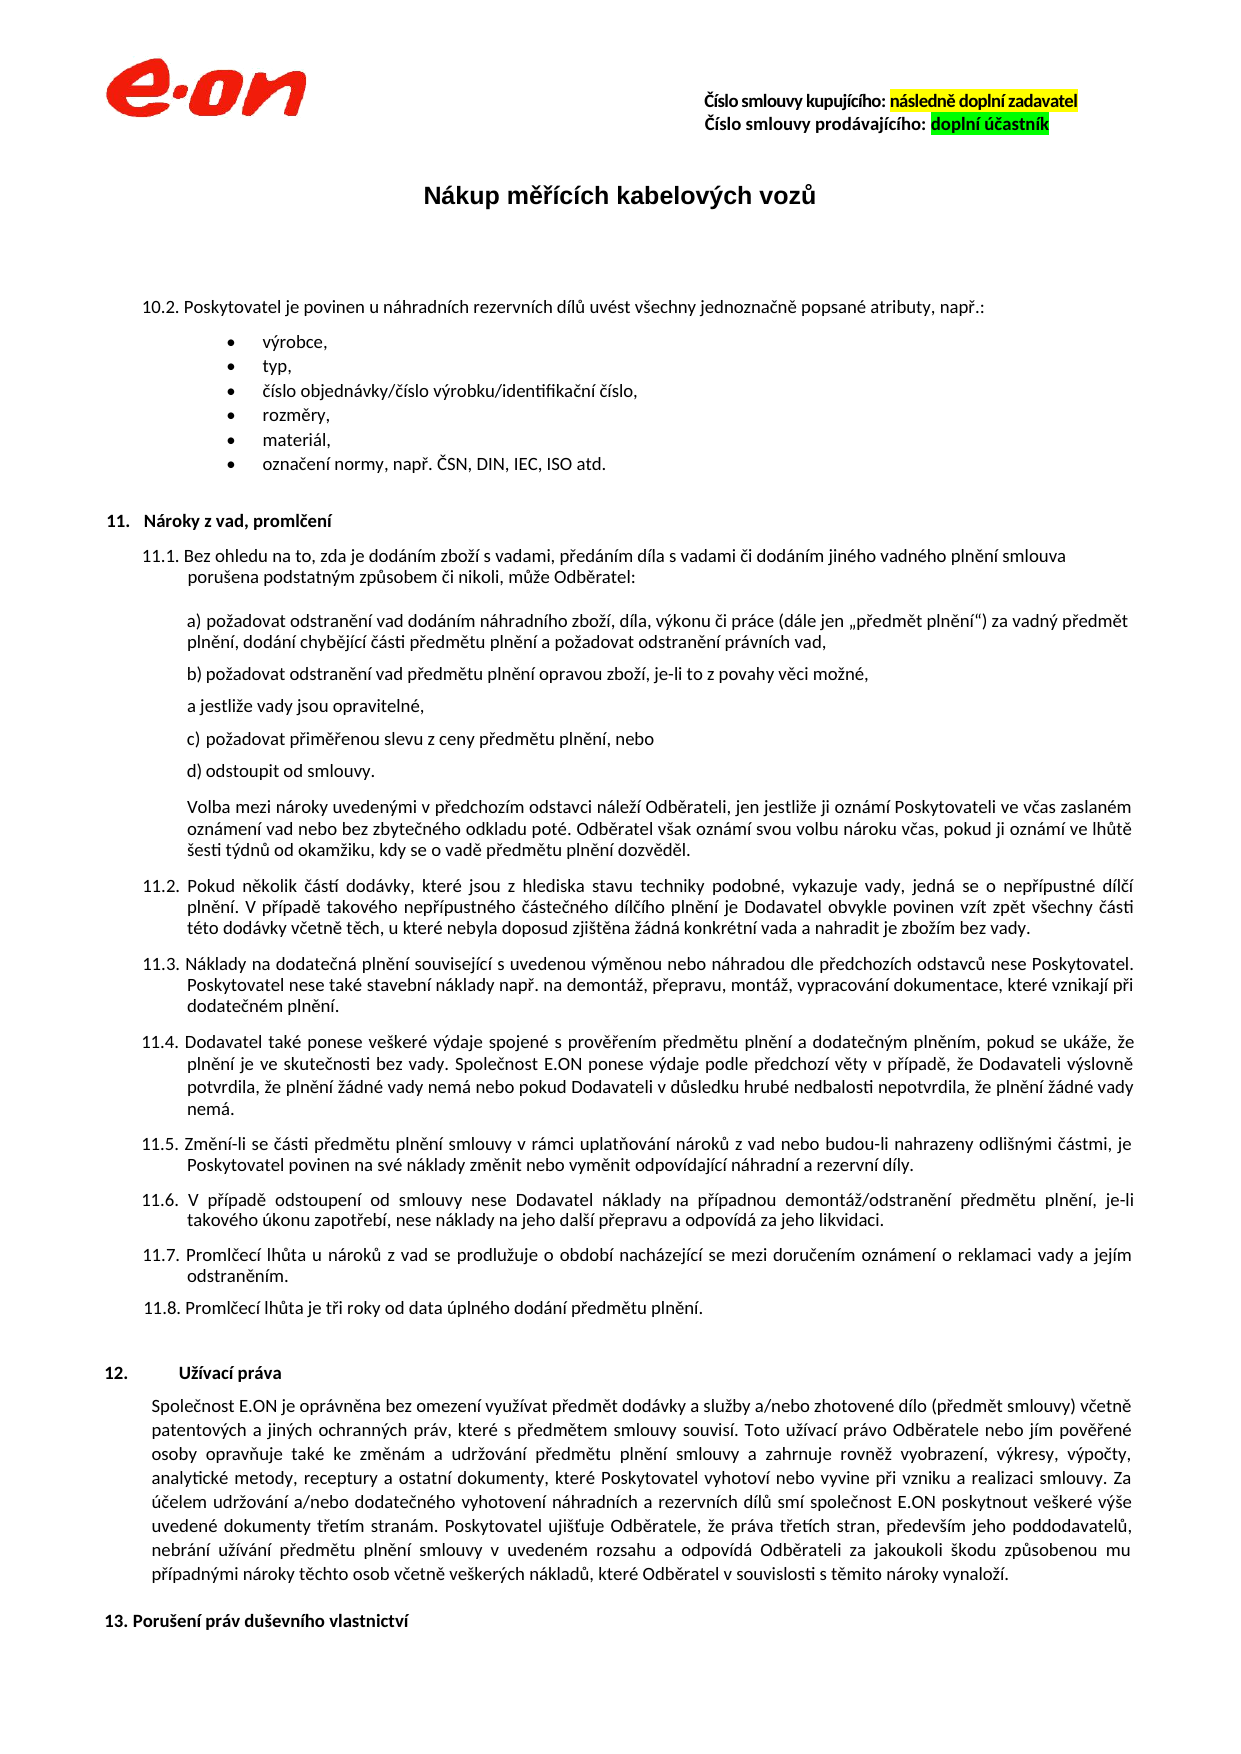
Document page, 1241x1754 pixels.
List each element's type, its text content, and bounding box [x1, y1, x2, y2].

text 11.8. Promlčecí lhůta je tři roky od data úplného dodání předmětu plnění. [143, 1297, 1135, 1319]
list Porušení práv duševního vlastnictví [104, 1609, 1135, 1632]
text Společnost E.ON je oprávněna bez omezení využívat předmět dodávky a služby a/nebo zhotovené dílo (předmět smlouvy) včetně patentových a jiných ochranných práv, které s předmětem smlouvy souvisí. Toto užívací právo Odběratele nebo jím pověřené osoby opravňuje také ke změnám a udržování předmětu plnění smlouvy a zahrnuje rovněž vyobrazení, výkresy, výpočty, analytické metody, receptury a ostatní dokumenty, které Poskytovatel vyhotoví nebo vyvine při vzniku a realizaci smlouvy. Za účelem udržování a/nebo dodatečného vyhotovení náhradních a rezervních dílů smí společnost E.ON poskytnout veškeré výše uvedené dokumenty třetím stranám. Poskytovatel ujišťuje Odběratele, že práva třetích stran, především jeho poddodavatelů, nebrání užívání předmětu plnění smlouvy v uvedeném rozsahu a odpovídá Odběrateli za jakoukoli škodu způsobenou mu případnými nároky těchto osob včetně veškerých nákladů, které Odběratel v souvislosti s těmito nároky vynaloží. [151, 1394, 1133, 1585]
text 11.7. Promlčecí lhůta u nároků z vad se prodlužuje o období nacházející se mezi doručením oznámení o reklamaci vady a jejím odstraněním. [142, 1245, 1133, 1287]
list Nároky z vad, promlčení [106, 510, 1135, 533]
list odstoupit od smlouvy. [187, 759, 1135, 782]
list výrobce, [226, 330, 1135, 353]
text 10.2. Poskytovatel je povinen u náhradních rezervních dílů uvést všechny jednoznačně popsané atributy, např.: [142, 296, 1135, 318]
text Volba mezi nároky uvedenými v předchozím odstavci náleží Odběrateli, jen jestliže ji oznámí Poskytovateli ve včas zaslaném oznámení vad nebo bez zbytečného odkladu poté. Odběratel však oznámí svou volbu nároku včas, pokud ji oznámí ve lhůtě šesti týdnů od okamžiku, kdy se o vadě předmětu plnění dozvěděl. [187, 796, 1133, 861]
text a jestliže vady jsou opravitelné, [187, 694, 1135, 717]
text 11.1. Bez ohledu na to, zda je dodáním zboží s vadami, předáním díla s vadami či dodáním jiného vadného plnění smlouva porušena podstatným způsobem či nikoli, může Odběratel: [142, 546, 1133, 588]
list požadovat přiměřenou slevu z ceny předmětu plnění, nebo [187, 727, 1135, 750]
text 11.6. V případě odstoupení od smlouvy nese Dodavatel náklady na případnou demontáž/odstranění předmětu plnění, je-li takového úkonu zapotřebí, nese náklady na jeho další přepravu a odpovídá za jeho likvidaci. [141, 1189, 1135, 1231]
list rozměry, [226, 403, 1135, 426]
list Užívací práva [104, 1361, 1135, 1384]
picture [104, 56, 308, 119]
list požadovat odstranění vad předmětu plnění opravou zboží, je-li to z povahy věci možné, [187, 662, 1135, 685]
text 11.2. Pokud několik částí dodávky, které jsou z hlediska stavu techniky podobné, vykazuje vady, jedná se o nepřípustné dílčí plnění. V případě takového nepřípustného částečného dílčího plnění je Dodavatel obvykle povinen vzít zpět všechny části této dodávky včetně těch, u které nebyla doposud zjištěna žádná konkrétní vada a nahradit je zbožím bez vady. [142, 875, 1135, 939]
list typ, [226, 354, 1135, 377]
list materiál, [226, 428, 1135, 451]
list označení normy, např. ČSN, DIN, IEC, ISO atd. [226, 452, 1135, 475]
list požadovat odstranění vad dodáním náhradního zboží, díla, výkonu či práce (dále jen „předmět plnění“) za vadný předmět plnění, dodání chybějící části předmětu plnění a požadovat odstranění právních vad, [187, 611, 1133, 653]
text 11.4. Dodavatel také ponese veškeré výdaje spojené s prověřením předmětu plnění a dodatečným plněním, pokud se ukáže, že plnění je ve skutečnosti bez vady. Společnost E.ON ponese výdaje podle předchozí věty v případě, že Dodavateli výslovně potvrdila, že plnění žádné vady nemá nebo pokud Dodavateli v důsledku hrubé nedbalosti nepotvrdila, že plnění žádné vady nemá. [141, 1031, 1135, 1120]
text 11.3. Náklady na dodatečná plnění související s uvedenou výměnou nebo náhradou dle předchozích odstavců nese Poskytovatel. Poskytovatel nese také stavební náklady např. na demontáž, přepravu, montáž, vypracování dokumentace, které vznikají při dodatečném plnění. [142, 953, 1135, 1017]
text 11.5. Změní-li se části předmětu plnění smlouvy v rámci uplatňování nároků z vad nebo budou-li nahrazeny odlišnými částmi, je Poskytovatel povinen na své náklady změnit nebo vyměnit odpovídající náhradní a rezervní díly. [141, 1133, 1133, 1176]
list číslo objednávky/číslo výrobku/identifikační číslo, [226, 379, 1135, 402]
